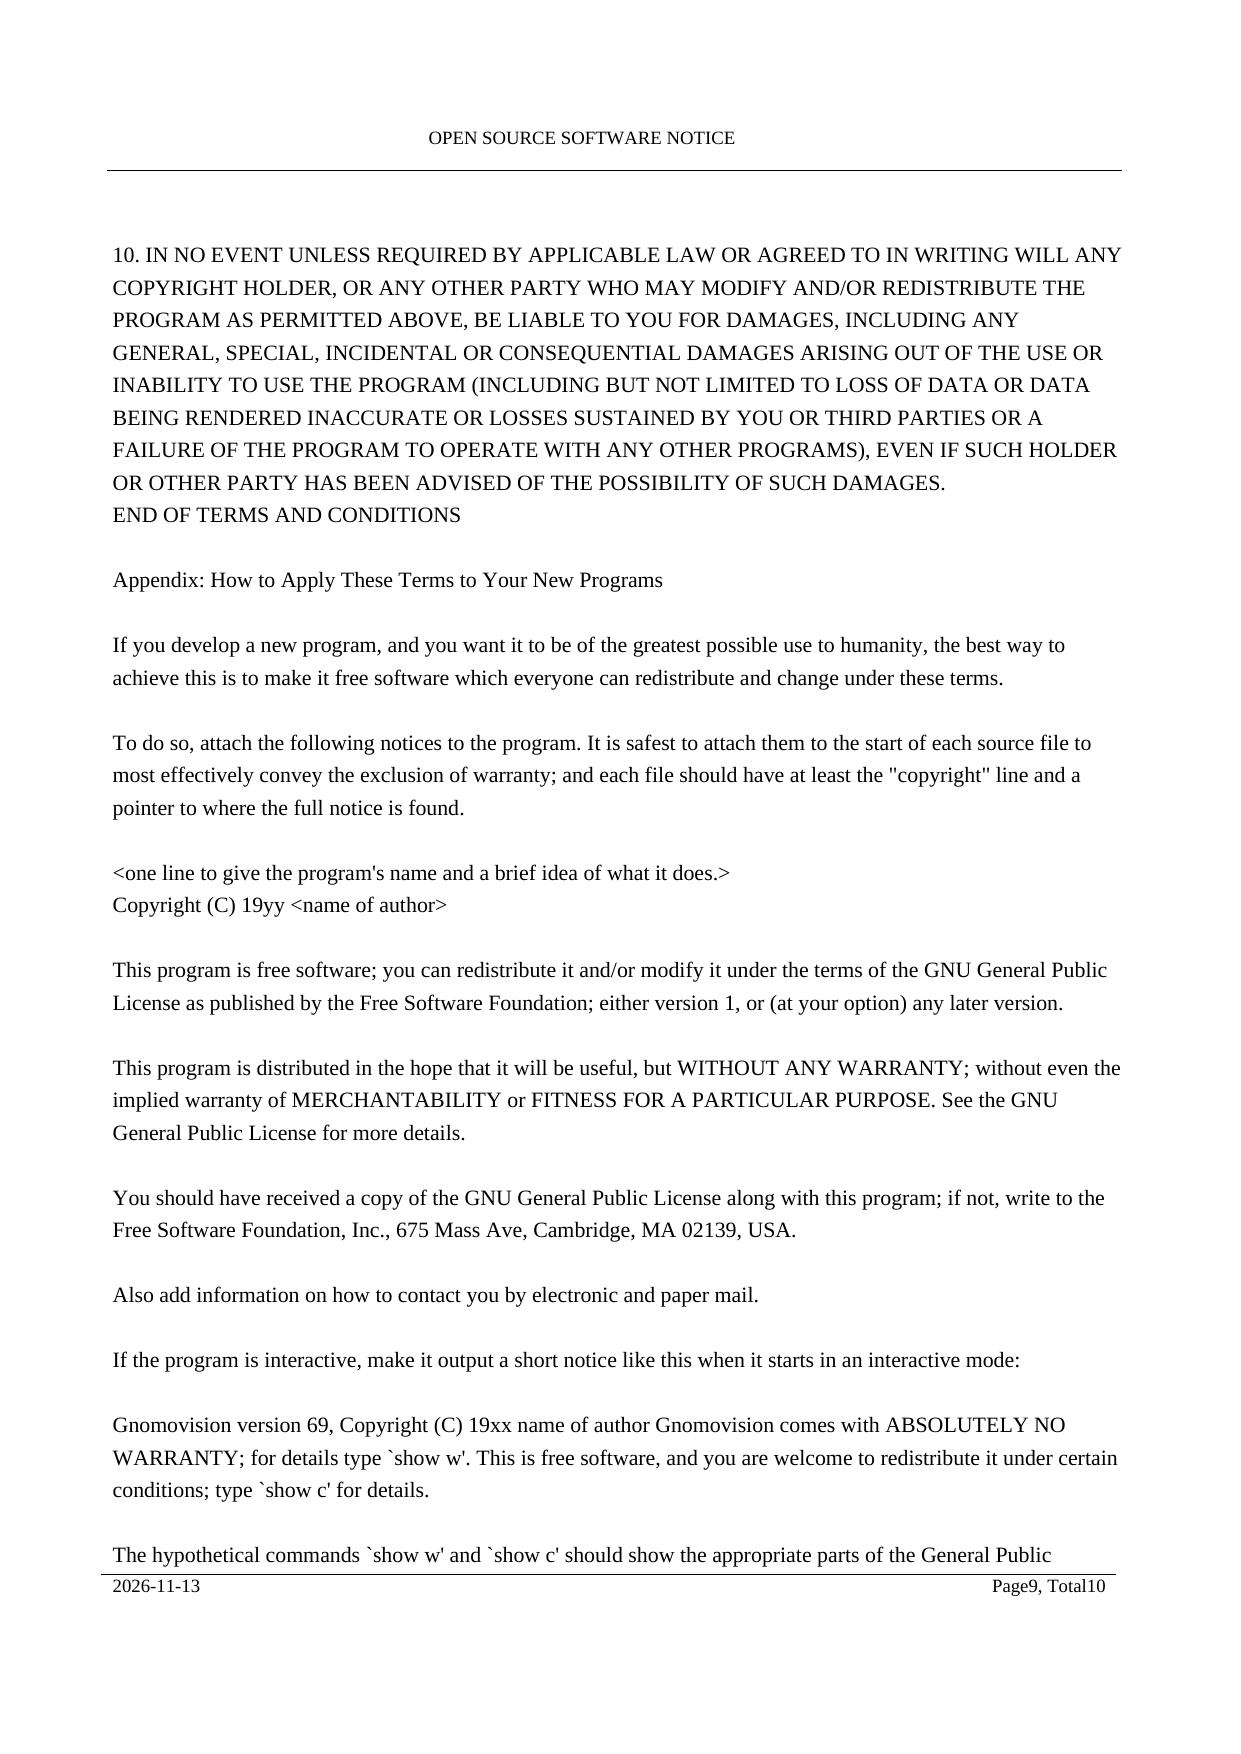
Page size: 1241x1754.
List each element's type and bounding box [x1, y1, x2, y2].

text [112, 206, 1128, 1571]
